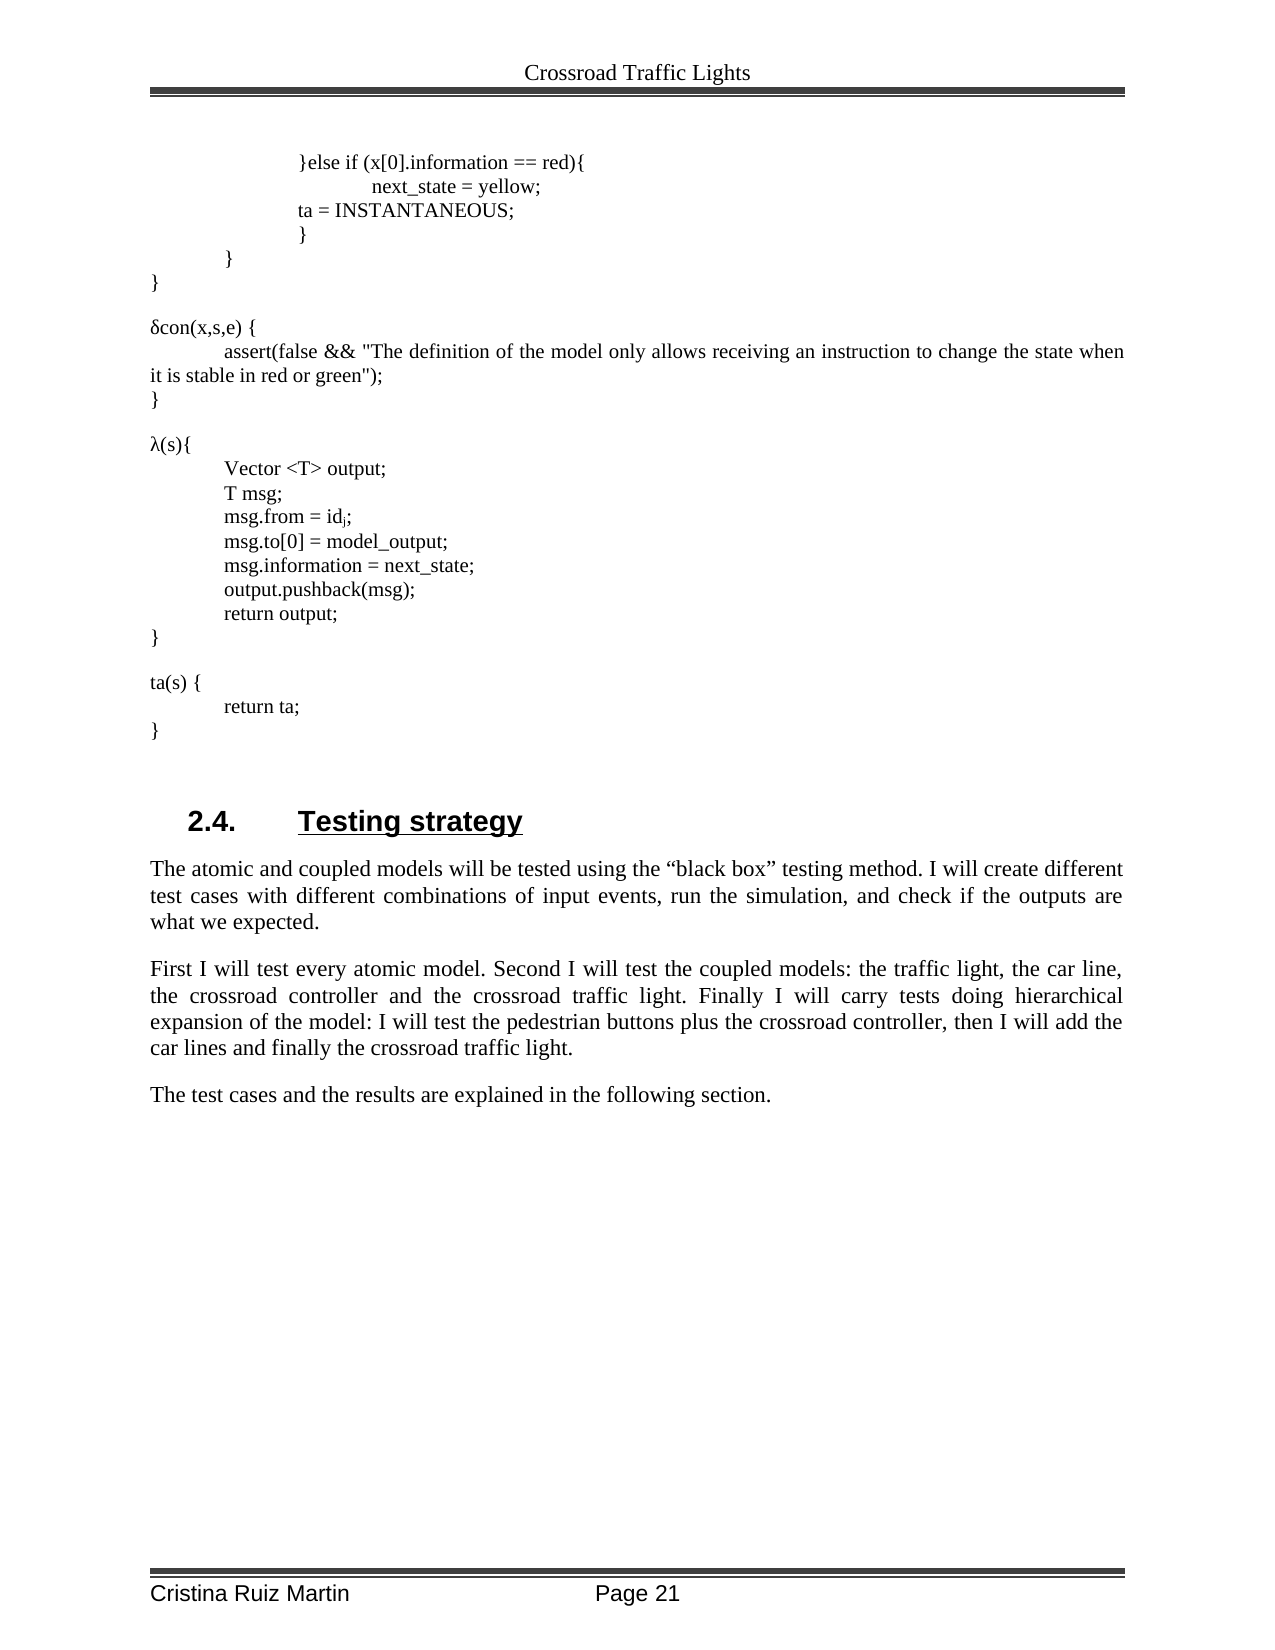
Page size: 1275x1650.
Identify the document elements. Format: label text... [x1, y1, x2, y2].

text return output; [150, 601, 1125, 625]
subtitle Testing strategy [187, 804, 1125, 838]
text assert(false && "The definition of the model only allows receiving an instruction to change the state when it is stable in red or green"); [150, 339, 1125, 387]
text ta = INSTANTANEOUS; [150, 198, 1125, 222]
text } [150, 387, 1125, 411]
text T msg; [150, 480, 1125, 504]
text λ(s){ [150, 432, 1125, 456]
text Vector <T> output; [150, 456, 1125, 480]
text δcon(x,s,e) { [150, 315, 1125, 339]
text } [150, 222, 1125, 246]
text msg.to[0] = model_output; [150, 528, 1125, 553]
text First I will test every atomic model. Second I will test the coupled models: the traffic light, the car line, the crossroad controller and the crossroad traffic light. Finally I will carry tests doing hierarchical expansion of the model: I will test the pedestrian buttons plus the crossroad controller, then I will add the car lines and finally the crossroad traffic light. [150, 955, 1125, 1061]
text next_state = yellow; [150, 174, 1125, 198]
text output.pushback(msg); [150, 577, 1125, 601]
text msg.information = next_state; [150, 553, 1125, 577]
text return ta; [150, 694, 1125, 718]
text } [150, 270, 1125, 294]
text ta(s) { [150, 670, 1125, 694]
text } [150, 718, 1125, 742]
text }else if (x[0].information == red){ [150, 150, 1125, 174]
text msg.from = idj; [150, 504, 1125, 528]
text } [150, 625, 1125, 649]
text The atomic and coupled models will be tested using the “black box” testing method. I will create different test cases with different combinations of input events, run the simulation, and check if the outputs are what we expected. [150, 855, 1125, 934]
text } [150, 246, 1125, 270]
text The test cases and the results are explained in the following section. [150, 1082, 1125, 1108]
